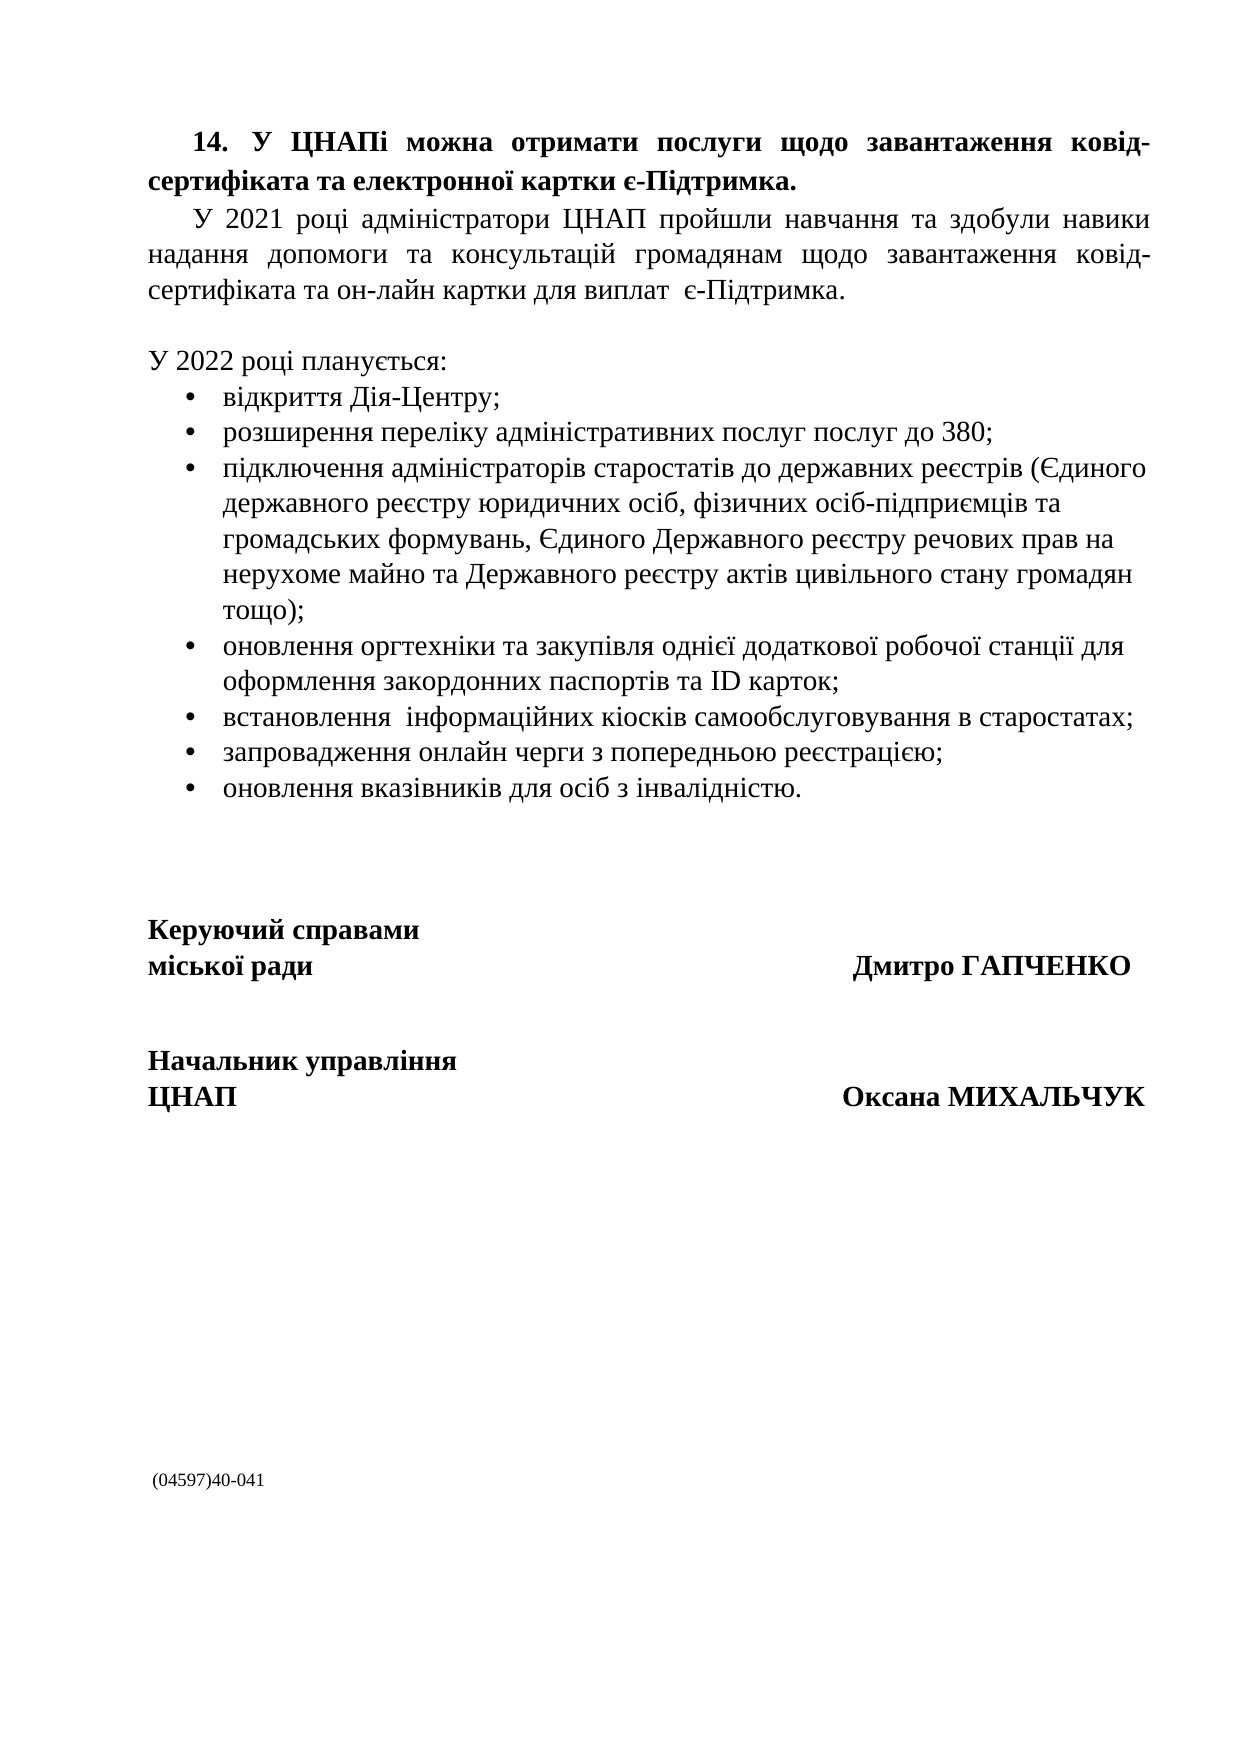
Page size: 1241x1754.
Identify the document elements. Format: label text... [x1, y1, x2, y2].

list (04597)40-041 [148, 1469, 1152, 1491]
list оновлення оргтехніки та закупівля однієї додаткової робочої станції для оформлення закордонних паспортів та ID карток; [185, 628, 1152, 697]
list встановлення інформаційних кіосків самообслуговування в старостатах; [185, 699, 1152, 732]
list оновлення вказівників для осіб з інвалідністю. [185, 770, 1152, 804]
list ЦНАП Оксана МИХАЛЬЧУК [148, 1079, 1152, 1112]
list відкриття Дія-Центру; [185, 379, 1152, 412]
list Керуючий справами [148, 912, 1152, 946]
list підключення адміністраторів старостатів до державних реєстрів (Єдиного державного реєстру юридичних осіб, фізичних осіб-підприємців та громадських формувань, Єдиного Державного реєстру речових прав на нерухоме майно та Державного реєстру актів цивільного стану громадян тощо); [185, 450, 1152, 626]
list У 2021 році адміністратори ЦНАП пройшли навчання та здобули навики надання допомоги та консультацій громадянам щодо завантаження ковід-сертифіката та он-лайн картки для виплат є-Підтримка. [148, 201, 1152, 306]
list У ЦНАПі можна отримати послуги щодо завантаження ковід-сертифіката та електронної картки є-Підтримка. [148, 124, 1152, 196]
list У 2022 році планується: [148, 343, 1152, 377]
list запровадження онлайн черги з попередньою реєстрацією; [185, 734, 1152, 768]
list Начальник управління [148, 1043, 1152, 1077]
list розширення переліку адміністративних послуг послуг до 380; [185, 414, 1152, 448]
list міської ради Дмитро ГАПЧЕНКО [148, 948, 1152, 981]
